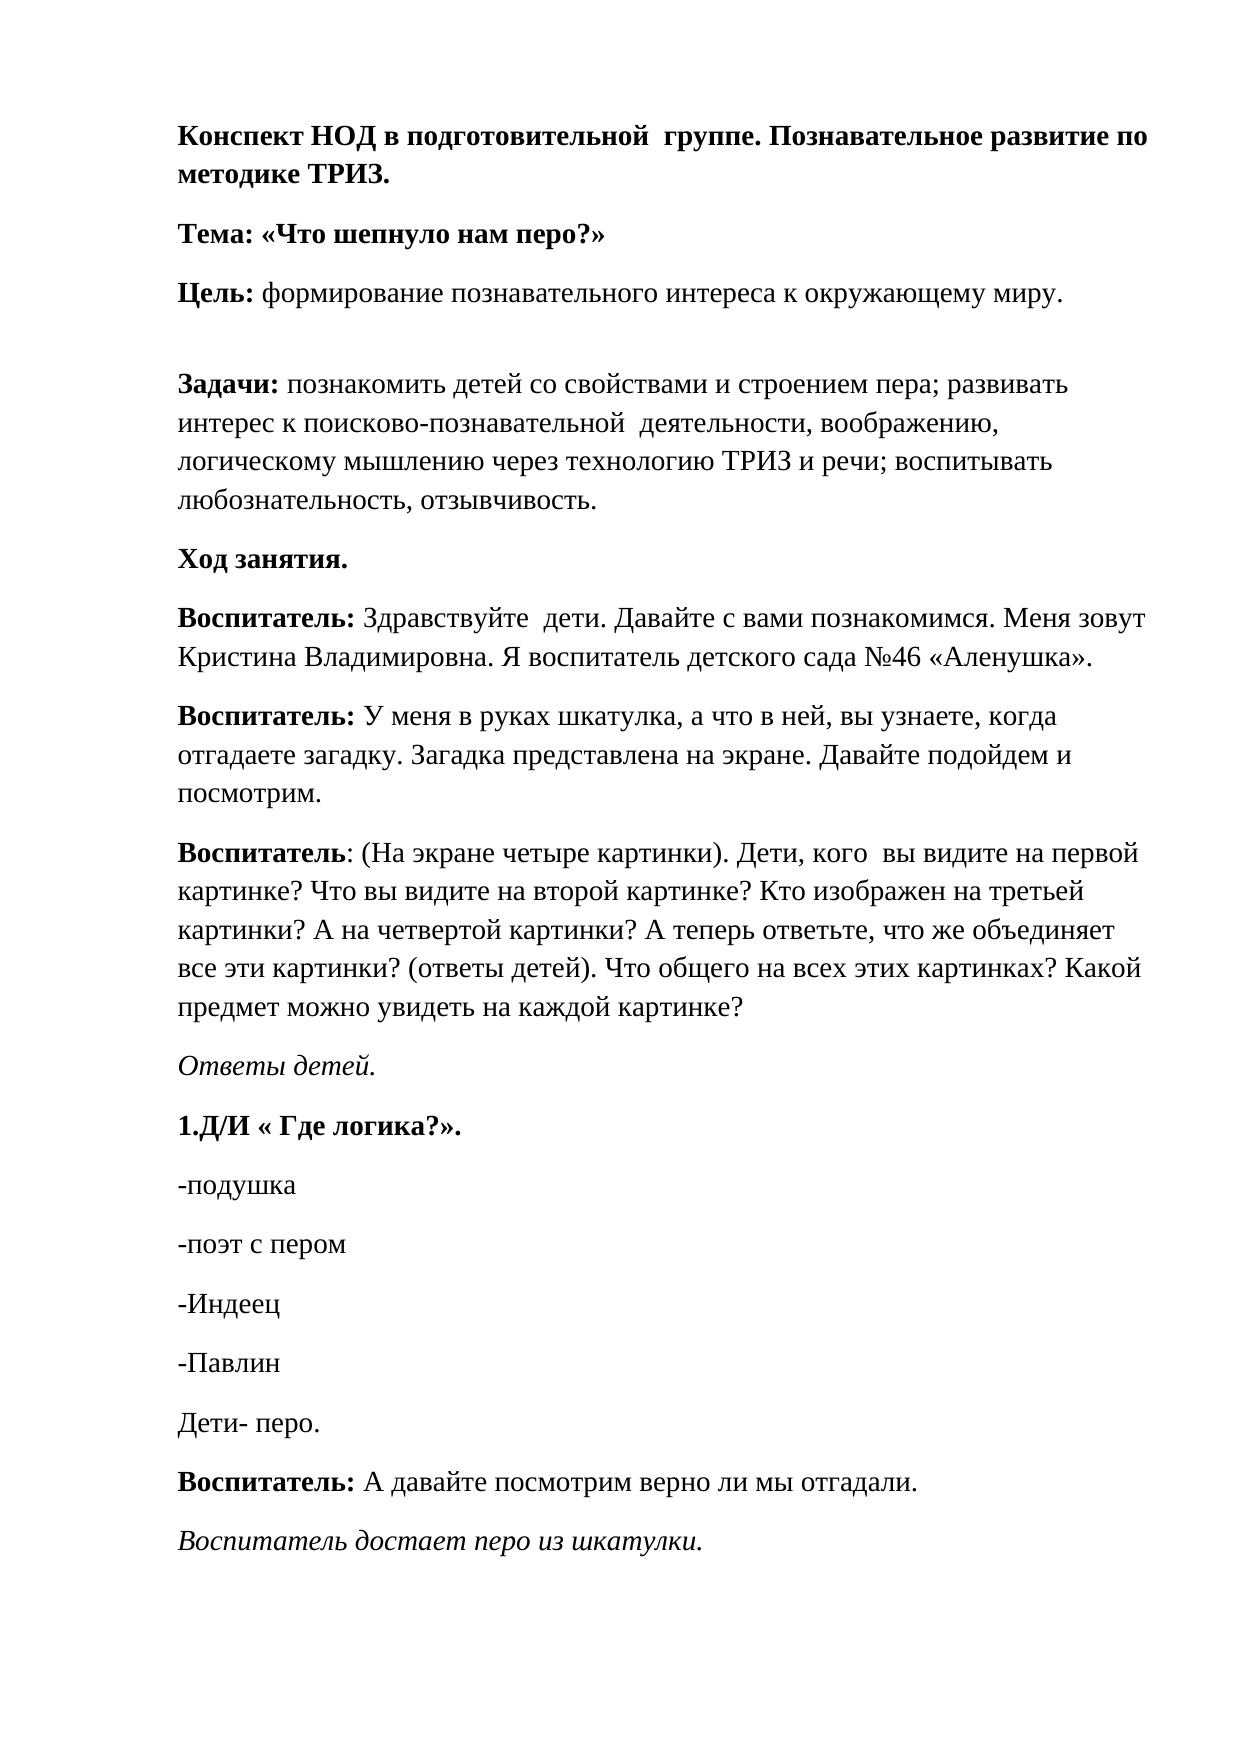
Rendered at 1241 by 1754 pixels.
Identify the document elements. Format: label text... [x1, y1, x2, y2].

text Воспитатель: (На экране четыре картинки). Дети, кого вы видите на первой картинке? Что вы видите на второй картинке? Кто изображен на третьей картинки? А на четвертой картинки? А теперь ответьте, что же объединяет все эти картинки? (ответы детей). Что общего на всех этих картинках? Какой предмет можно увидеть на каждой картинке? [177, 835, 1152, 1023]
text -подушка [177, 1167, 1152, 1201]
text Цель: формирование познавательного интереса к окружающему миру. [177, 275, 1152, 341]
text Ответы детей. [177, 1048, 1152, 1082]
text 1.Д/И « Где логика?». [177, 1108, 1152, 1141]
text Воспитатель: Здравствуйте дети. Давайте с вами познакомимся. Меня зовут Кристина Владимировна. Я воспитатель детского сада №46 «Аленушка». [177, 601, 1152, 673]
text Ход занятия. [177, 541, 1152, 575]
text Конспект НОД в подготовительной группе. Познавательное развитие по методике ТРИЗ. [177, 118, 1152, 190]
text Воспитатель достает перо из шкатулки. [177, 1523, 1152, 1557]
text Тема: «Что шепнуло нам перо?» [177, 216, 1152, 249]
text Воспитатель: А давайте посмотрим верно ли мы отгадали. [177, 1464, 1152, 1498]
text Задачи: познакомить детей со свойствами и строением пера; развивать интерес к поисково-познавательной деятельности, воображению, логическому мышлению через технологию ТРИЗ и речи; воспитывать любознательность, отзывчивость. [177, 366, 1152, 515]
text -Павлин [177, 1345, 1152, 1379]
text Воспитатель: У меня в руках шкатулка, а что в ней, вы узнаете, когда отгадаете загадку. Загадка представлена на экране. Давайте подойдем и посмотрим. [177, 698, 1152, 809]
text Дети- перо. [177, 1405, 1152, 1438]
text -Индеец [177, 1286, 1152, 1319]
text -поэт с пером [177, 1227, 1152, 1260]
